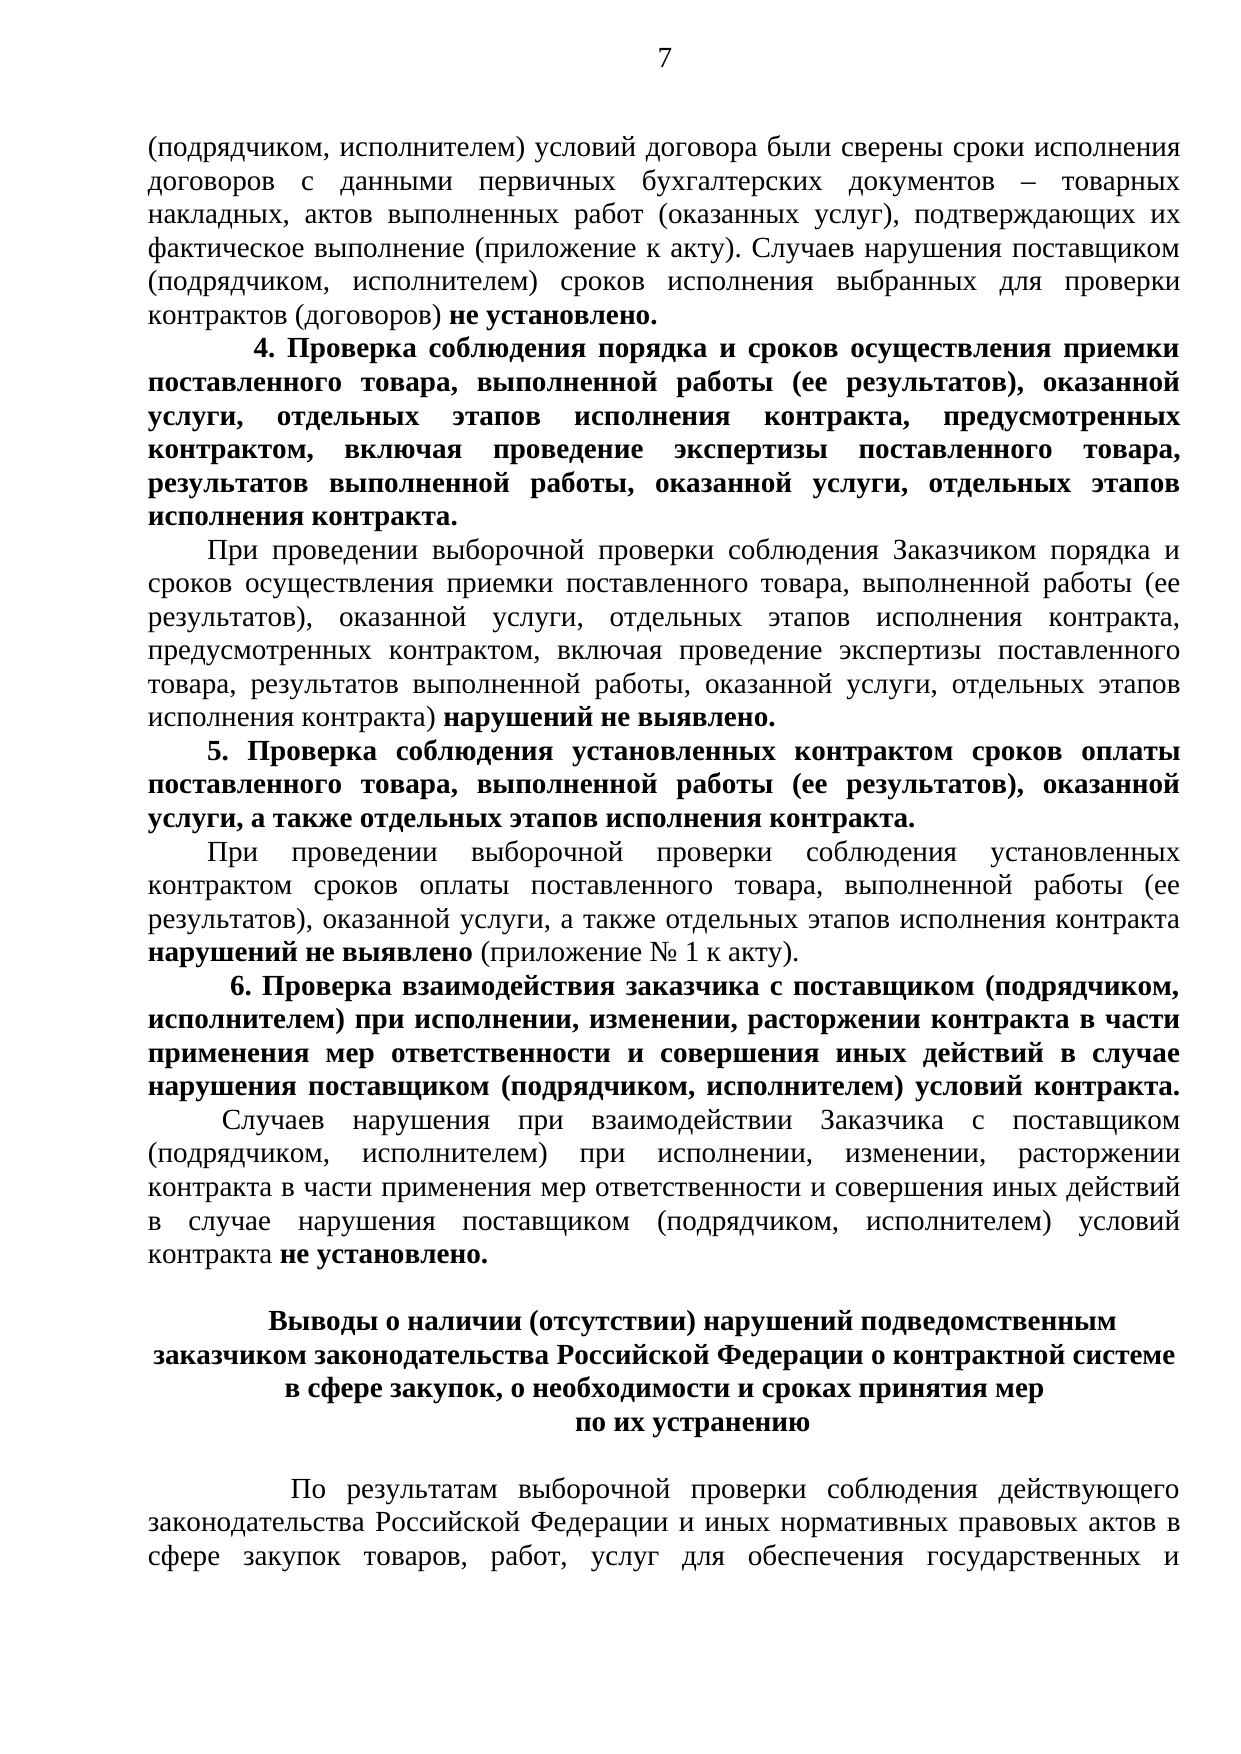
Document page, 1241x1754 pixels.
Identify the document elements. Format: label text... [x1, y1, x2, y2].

text по их устранению [148, 1404, 1181, 1437]
text При проведении выборочной проверки соблюдения Заказчиком порядка и сроков осуществления приемки поставленного товара, выполненной работы (ее результатов), оказанной услуги, отдельных этапов исполнения контракта, предусмотренных контрактом, включая проведение экспертизы поставленного товара, результатов выполненной работы, оказанной услуги, отдельных этапов исполнения контракта) нарушений не выявлено. [148, 532, 1181, 733]
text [148, 1471, 1181, 1572]
text 4. Проверка соблюдения порядка и сроков осуществления приемки поставленного товара, выполненной работы (ее результатов), оказанной услуги, отдельных этапов исполнения контракта, предусмотренных контрактом, включая проведение экспертизы поставленного товара, результатов выполненной работы, оказанной услуги, отдельных этапов исполнения контракта. [148, 331, 1181, 532]
text Выводы о наличии (отсутствии) нарушений подведомственным заказчиком законодательства Российской Федерации о контрактной системе в сфере закупок, о необходимости и сроках принятия мер [148, 1303, 1181, 1404]
text 5. Проверка соблюдения установленных контрактом сроков оплаты поставленного товара, выполненной работы (ее результатов), оказанной услуги, а также отдельных этапов исполнения контракта. [148, 733, 1181, 834]
text 6. Проверка взаимодействия заказчика с поставщиком (подрядчиком, исполнителем) при исполнении, изменении, расторжении контракта в части применения мер ответственности и совершения иных действий в случае нарушения поставщиком (подрядчиком, исполнителем) условий контракта. Случаев нарушения при взаимодействии Заказчика с поставщиком (подрядчиком, исполнителем) при исполнении, изменении, расторжении контракта в части применения мер ответственности и совершения иных действий в случае нарушения поставщиком (подрядчиком, исполнителем) условий контракта не установлено. [148, 968, 1181, 1270]
text При проведении выборочной проверки соблюдения установленных контрактом сроков оплаты поставленного товара, выполненной работы (ее результатов), оказанной услуги, а также отдельных этапов исполнения контракта нарушений не выявлено (приложение № 1 к акту). [148, 834, 1181, 968]
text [148, 129, 1181, 331]
